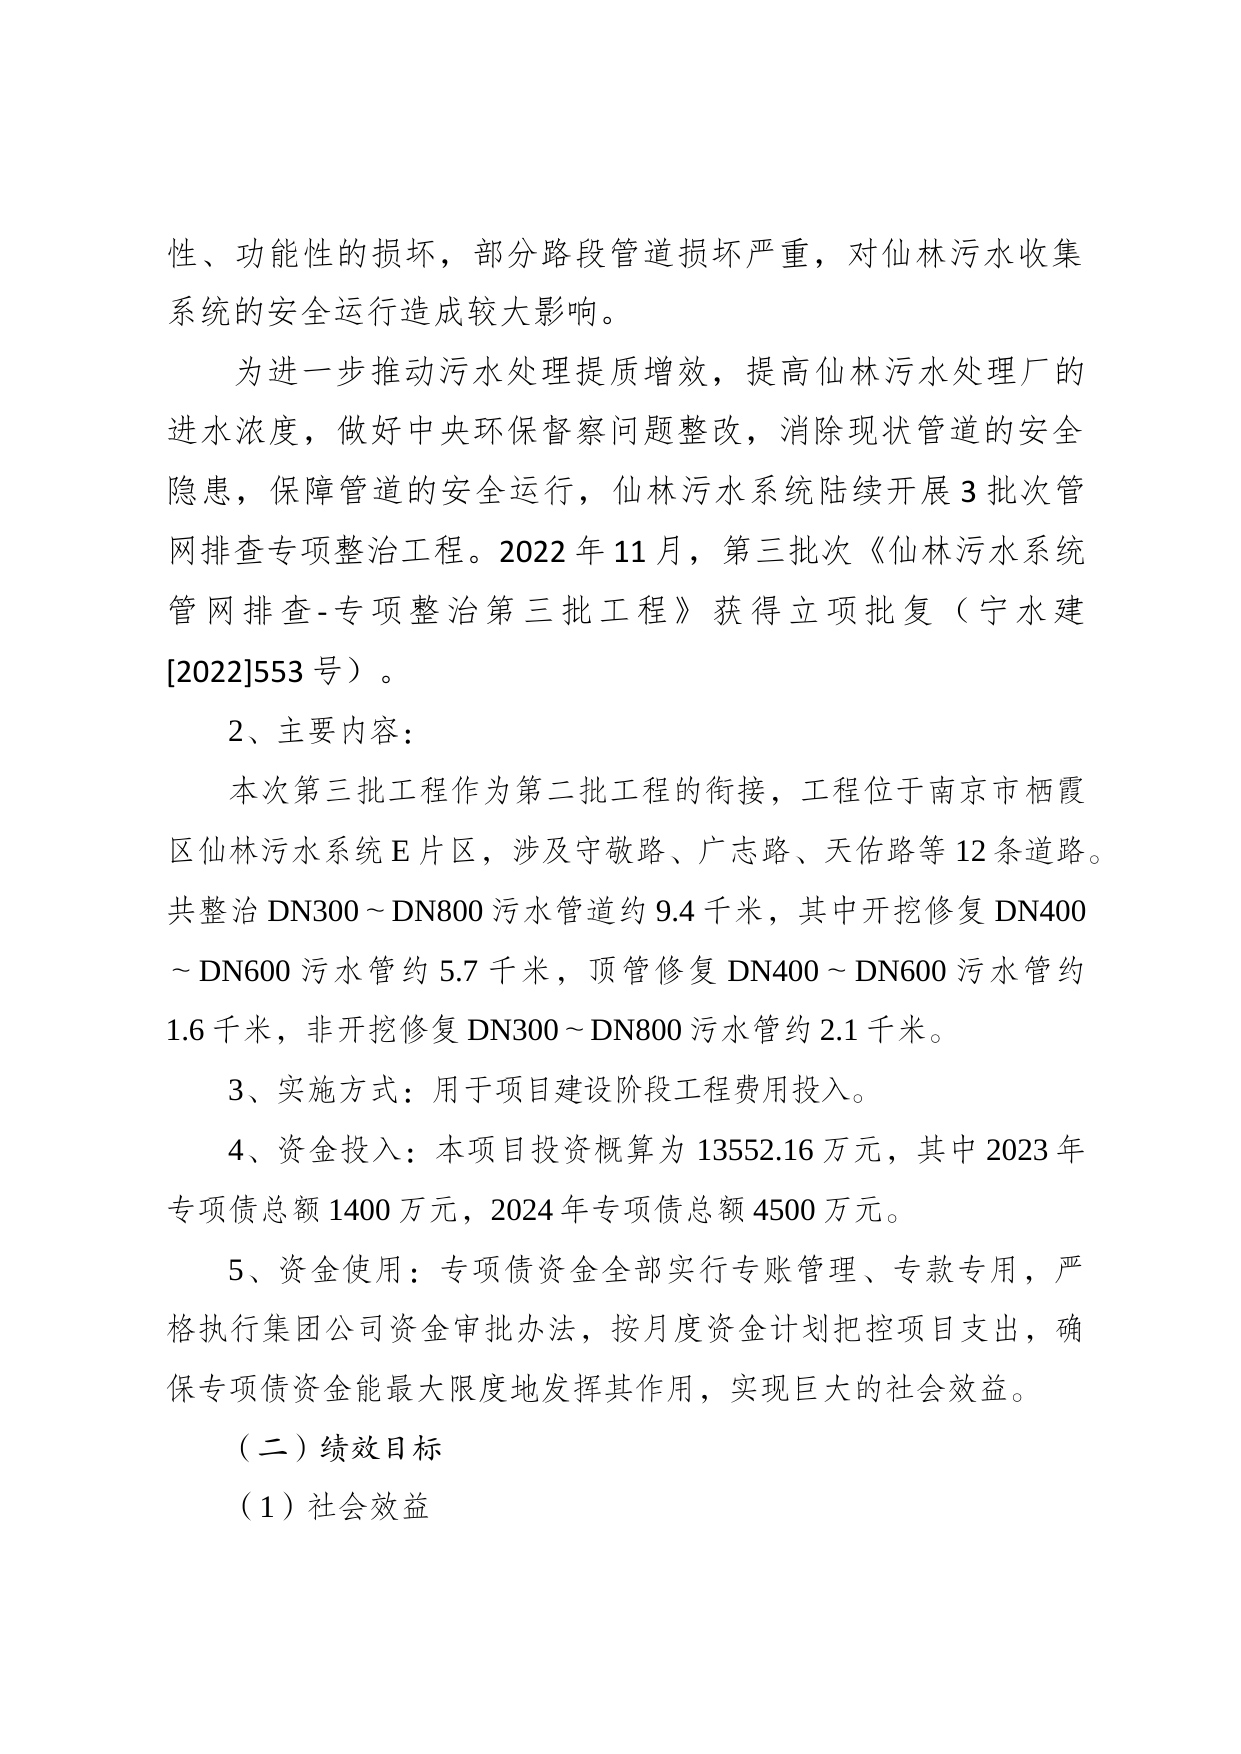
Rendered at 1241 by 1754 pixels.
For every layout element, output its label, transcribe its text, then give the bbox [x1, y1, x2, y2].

text 5、资金使用：专项债资金全部实行专账管理、专款专用，严格执行集团公司资金审批办法，按月度资金计划把控项目支出，确保专项债资金能最大限度地发挥其作用，实现巨大的社会效益。 [165, 1232, 1087, 1411]
text 3、实施方式：用于项目建设阶段工程费用投入。 [165, 1053, 1087, 1112]
text （1）社会效益 [165, 1471, 1087, 1529]
text 2、主要内容： [165, 694, 1087, 754]
text （二）绩效目标 [165, 1411, 1087, 1471]
text 本次第三批工程作为第二批工程的衔接，工程位于南京市栖霞区仙林污水系统E片区，涉及守敬路、广志路、天佑路等12条道路。共整治DN300～DN800污水管道约9.4千米，其中开挖修复DN400～DN600污水管约5.7千米，顶管修复DN400～DN600污水管约1.6千米，非开挖修复DN300～DN800污水管约2.1千米。 [165, 754, 1087, 1053]
text 4、资金投入：本项目投资概算为13552.16万元，其中2023年专项债总额1400万元，2024年专项债总额4500万元。 [165, 1112, 1087, 1232]
text 为进一步推动污水处理提质增效，提高仙林污水处理厂的进水浓度，做好中央环保督察问题整改，消除现状管道的安全隐患，保障管道的安全运行，仙林污水系统陆续开展3批次管网排查专项整治工程。2022年11月，第三批次《仙林污水系统管网排查-专项整治第三批工程》获得立项批复（宁水建[2022]553号）。 [165, 335, 1087, 694]
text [165, 218, 1087, 335]
